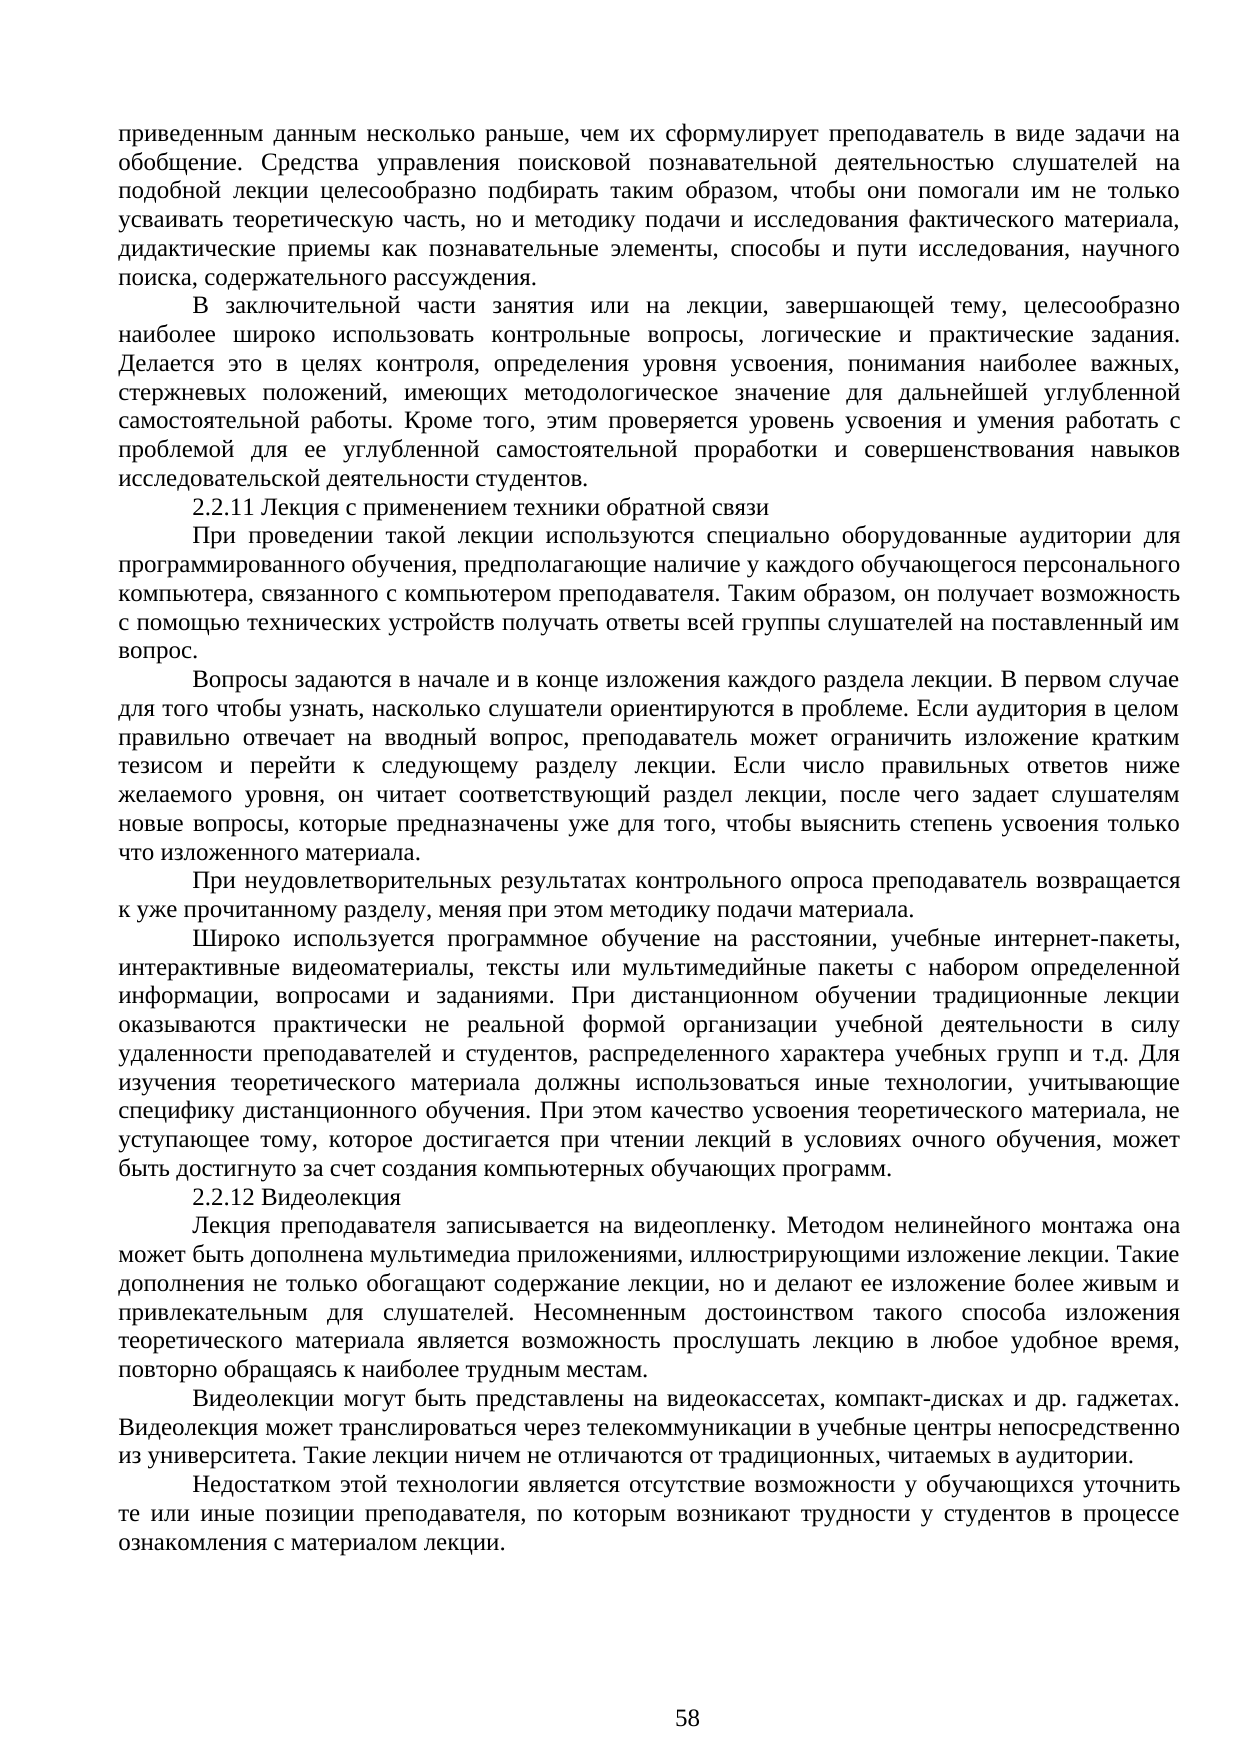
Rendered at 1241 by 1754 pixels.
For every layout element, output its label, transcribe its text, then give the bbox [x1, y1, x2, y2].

text Лекция преподавателя записывается на видеопленку. Методом нелинейного монтажа она может быть дополнена мультимедиа приложениями, иллюстрирующими изложение лекции. Такие дополнения не только обогащают содержание лекции, но и делают ее изложение более живым и привлекательным для слушателей. Несомненным достоинством такого способа изложения теоретического материала является возможность прослушать лекцию в любое удобное время, повторно обращаясь к наиболее трудным местам. [118, 1211, 1181, 1383]
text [118, 118, 1181, 291]
text Видеолекции могут быть представлены на видеокассетах, компакт-дисках и др. гаджетах. Видеолекция может транслироваться через телекоммуникации в учебные центры непосредственно из университета. Такие лекции ничем не отличаются от традиционных, читаемых в аудитории. [118, 1383, 1181, 1469]
text Широко используется программное обучение на расстоянии, учебные интернет-пакеты, интерактивные видеоматериалы, тексты или мультимедийные пакеты с набором определенной информации, вопросами и заданиями. При дистанционном обучении традиционные лекции оказываются практически не реальной формой организации учебной деятельности в силу удаленности преподавателей и студентов, распределенного характера учебных групп и т.д. Для изучения теоретического материала должны использоваться иные технологии, учитывающие специфику дистанционного обучения. При этом качество усвоения теоретического материала, не уступающее тому, которое достигается при чтении лекций в условиях очного обучения, может быть достигнуто за счет создания компьютерных обучающих программ. [118, 923, 1181, 1182]
text При проведении такой лекции используются специально оборудованные аудитории для программированного обучения, предполагающие наличие у каждого обучающегося персонального компьютера, связанного с компьютером преподавателя. Таким образом, он получает возможность с помощью технических устройств получать ответы всей группы слушателей на поставленный им вопрос. [118, 521, 1181, 664]
text Вопросы задаются в начале и в конце изложения каждого раздела лекции. В первом случае для того чтобы узнать, насколько слушатели ориентируются в проблеме. Если аудитория в целом правильно отвечает на вводный вопрос, преподаватель может ограничить изложение кратким тезисом и перейти к следующему разделу лекции. Если число правильных ответов ниже желаемого уровня, он читает соответствующий раздел лекции, после чего задает слушателям новые вопросы, которые предназначены уже для того, чтобы выяснить степень усвоения только что изложенного материала. [118, 664, 1181, 866]
text В заключительной части занятия или на лекции, завершающей тему, целесообразно наиболее широко использовать контрольные вопросы, логические и практические задания. Делается это в целях контроля, определения уровня усвоения, понимания наиболее важных, стержневых положений, имеющих методологическое значение для дальнейшей углубленной самостоятельной работы. Кроме того, этим проверяется уровень усвоения и умения работать с проблемой для ее углубленной самостоятельной проработки и совершенствования навыков исследовательской деятельности студентов. [118, 291, 1181, 492]
text 2.2.11 Лекция с применением техники обратной связи [118, 492, 1181, 521]
text При неудовлетворительных результатах контрольного опроса преподаватель возвращается к уже прочитанному разделу, меняя при этом методику подачи материала. [118, 866, 1181, 923]
text Недостатком этой технологии является отсутствие возможности у обучающихся уточнить те или иные позиции преподавателя, по которым возникают трудности у студентов в процессе ознакомления с материалом лекции. [118, 1469, 1181, 1556]
text 2.2.12 Видеолекция [118, 1182, 1181, 1211]
